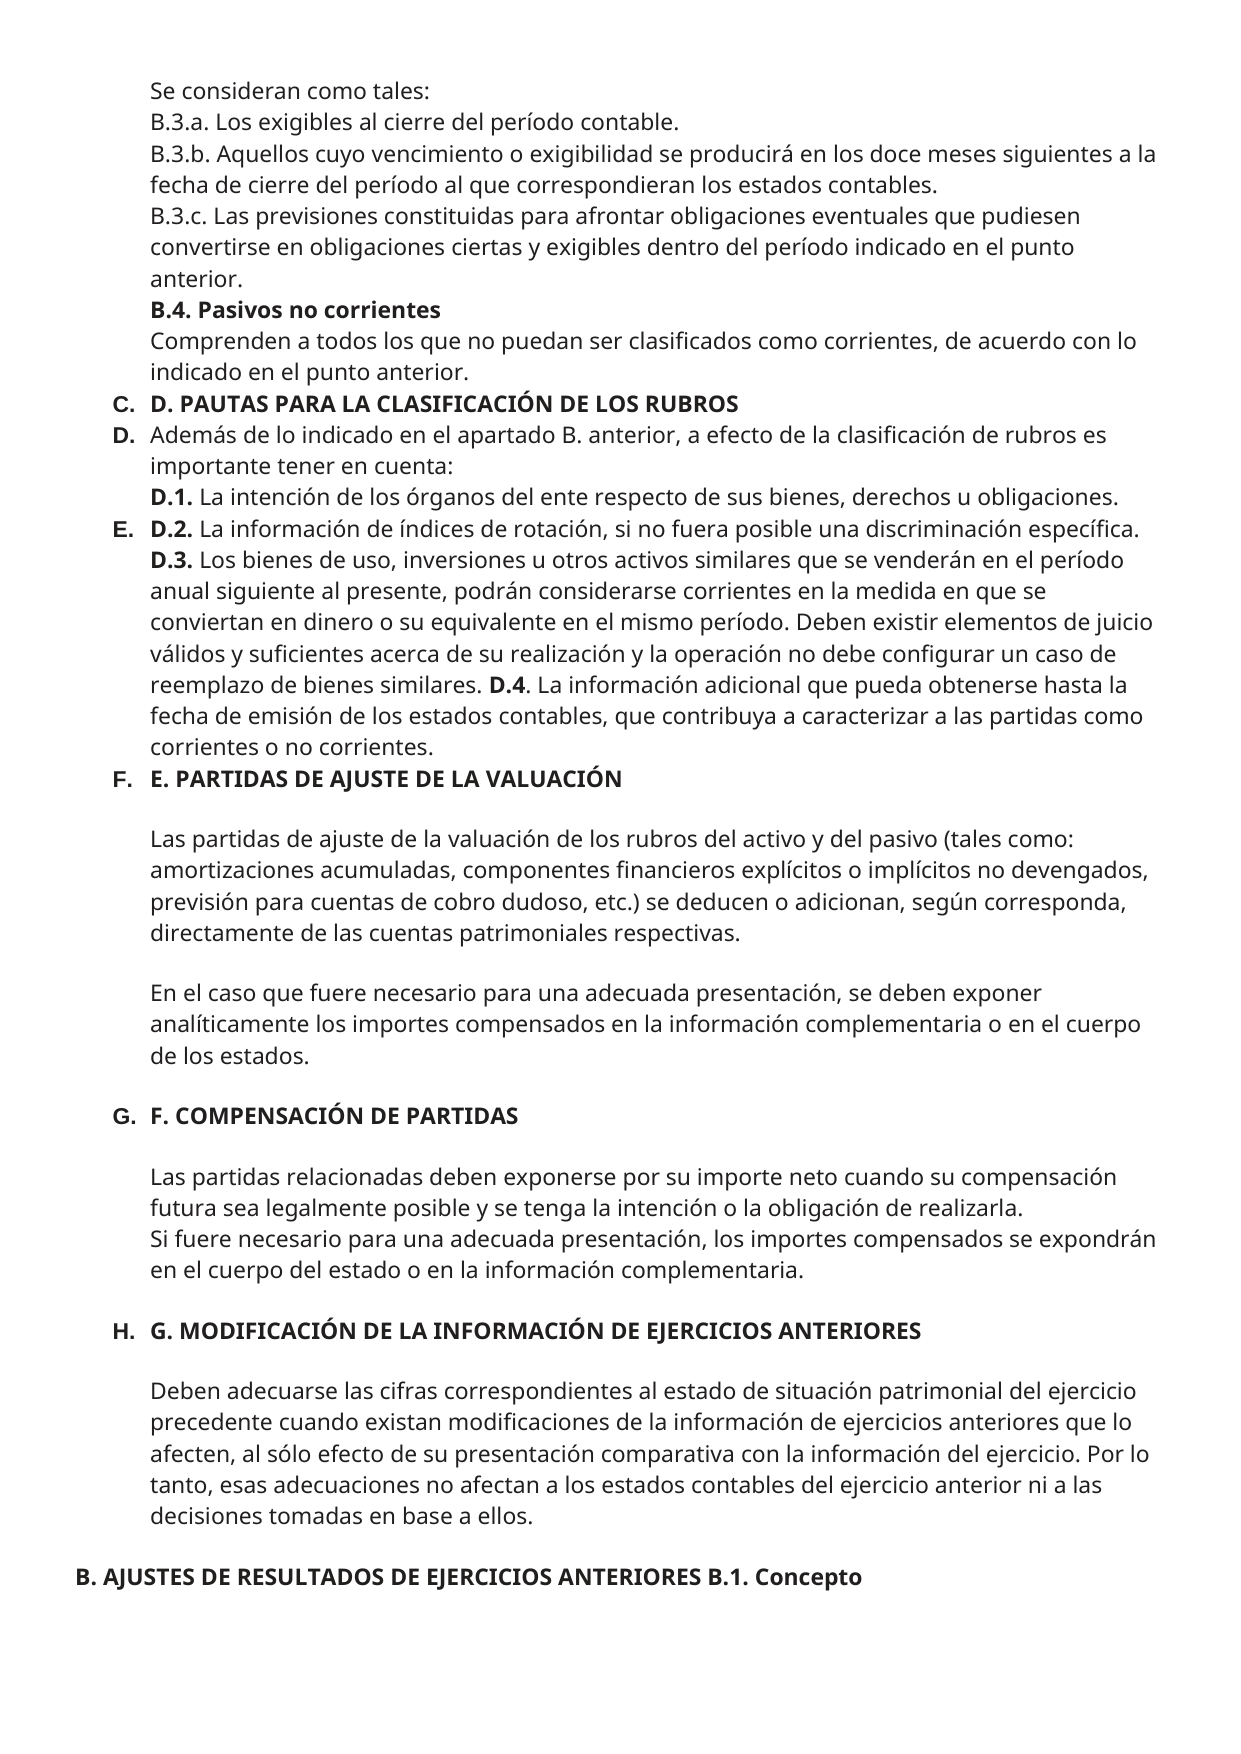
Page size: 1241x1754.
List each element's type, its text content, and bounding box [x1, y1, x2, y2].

list G. MODIFICACIÓN DE LA INFORMACIÓN DE EJERCICIOS ANTERIORES [112, 1462, 1165, 1494]
list D. PAUTAS PARA LA CLASIFICACIÓN DE LOS RUBROS [112, 448, 1165, 479]
text Las partidas de ajuste de la valuación de los rubros del activo y del pasivo (tales como: amortizaciones acumuladas, componentes financieros explícitos o implícitos no devengados, previsión para cuentas de cobro dudoso, etc.) se deducen o adicionan, según corresponda, directamente de las cuentas patrimoniales respectivas. [150, 971, 1165, 1096]
text Las partidas relacionadas deben exponerse por su importe neto cuando su compensación futura sea legalmente posible y se tenga la intención o la obligación de realizarla. Si fuere necesario para una adecuada presentación, los importes compensados se expondrán en el cuerpo del estado o en la información complementaria. [150, 1308, 1165, 1433]
list E. PARTIDAS DE AJUSTE DE LA VALUACIÓN [112, 910, 1165, 942]
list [112, 75, 1165, 419]
list Además de lo indicado en el apartado B. anterior, a efecto de la clasificación de rubros es importante tener en cuenta: D.1. La intención de los órganos del ente respecto de sus bienes, derechos u obligaciones. [112, 508, 1165, 602]
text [150, 1523, 1165, 1617]
list D.2. La información de índices de rotación, si no fuera posible una discriminación específica. D.3. Los bienes de uso, inversiones u otros activos similares que se venderán en el período anual siguiente al presente, podrán considerarse corrientes en la medida en que se conviertan en dinero o su equivalente en el mismo período. Deben existir elementos de juicio válidos y suficientes acerca de su realización y la operación no debe configurar un caso de reemplazo de bienes similares. D.4. La información adicional que pueda obtenerse hasta la fecha de emisión de los estados contables, que contribuya a caracterizar a las partidas como corrientes o no corrientes. [112, 631, 1165, 881]
list F. COMPENSACIÓN DE PARTIDAS [112, 1248, 1165, 1279]
text En el caso que fuere necesario para una adecuada presentación, se deben exponer analíticamente los importes compensados en la información complementaria o en el cuerpo de los estados. [150, 1125, 1165, 1219]
